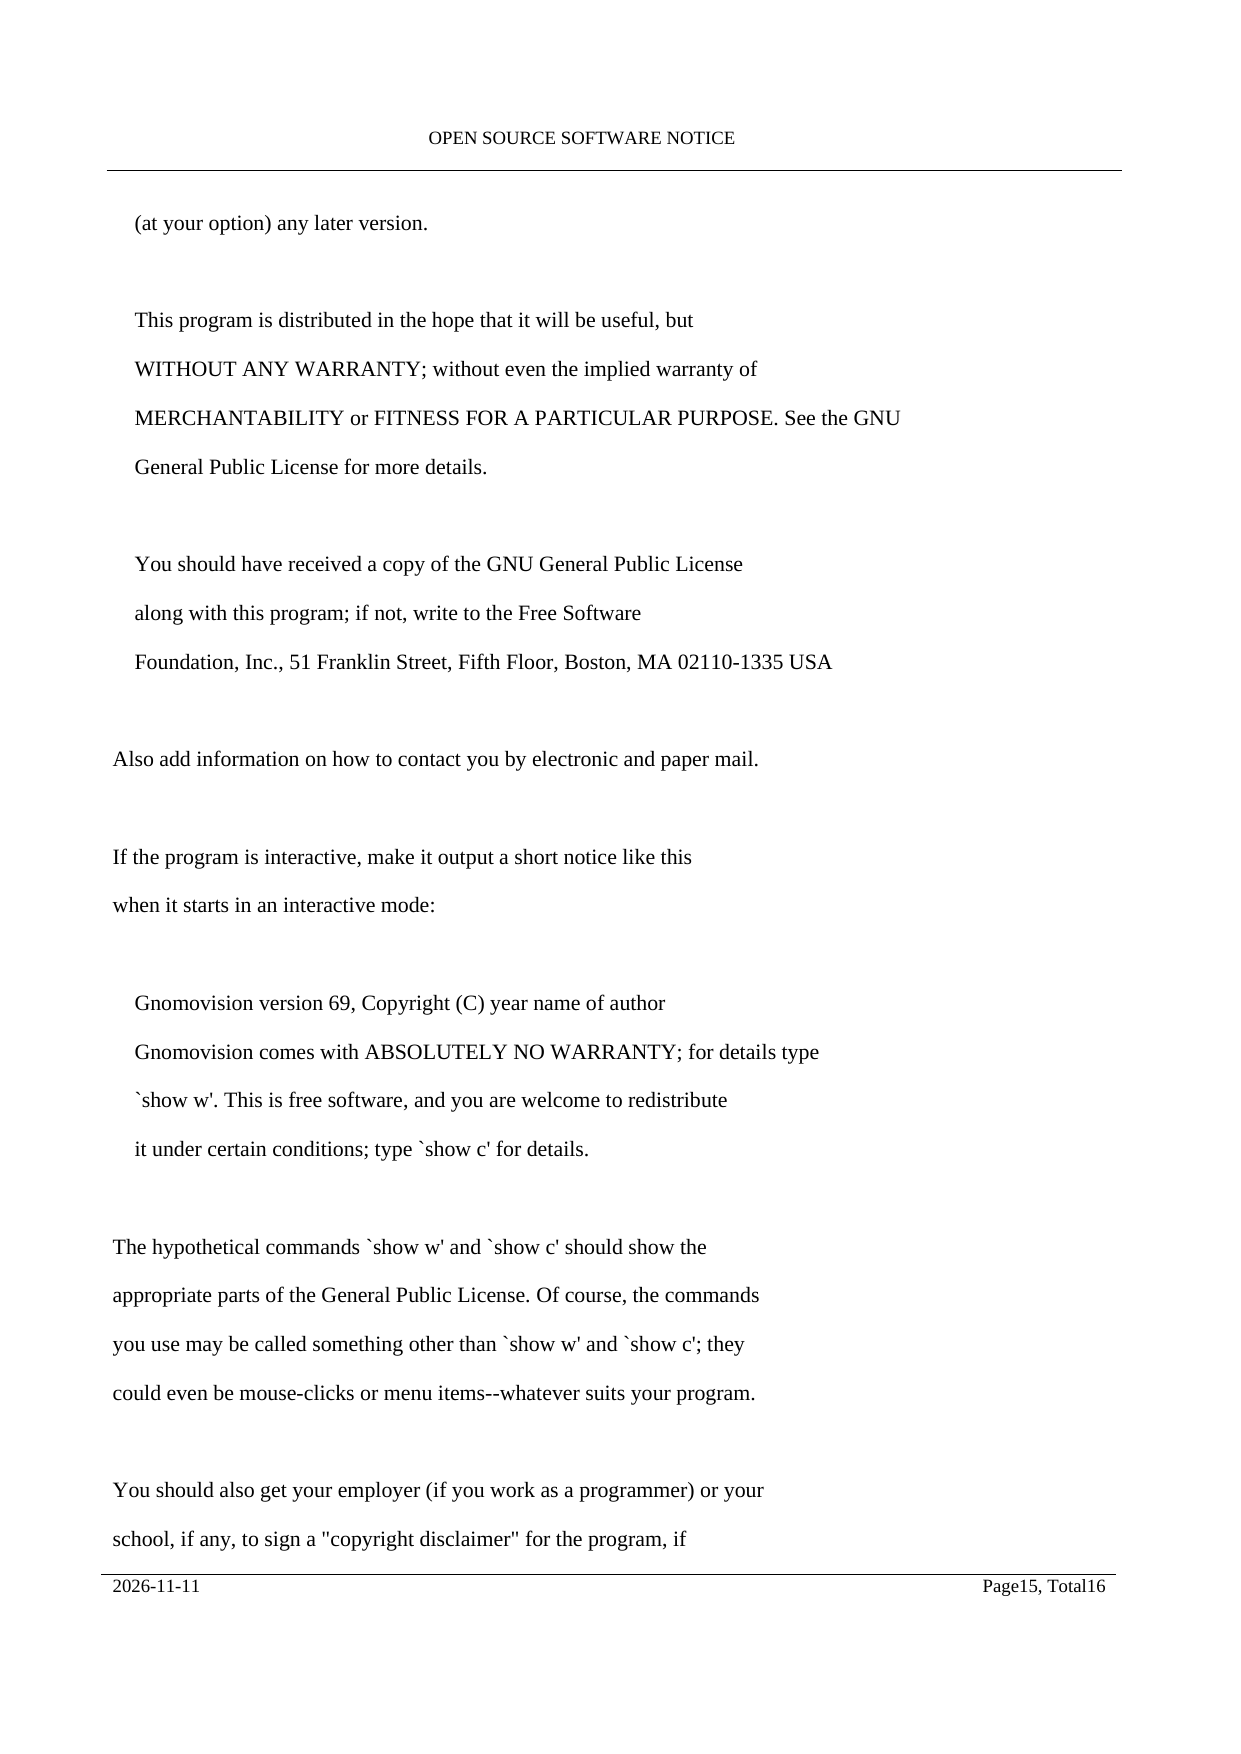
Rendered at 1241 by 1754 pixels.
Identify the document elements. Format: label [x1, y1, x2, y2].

text [112, 206, 1128, 1555]
